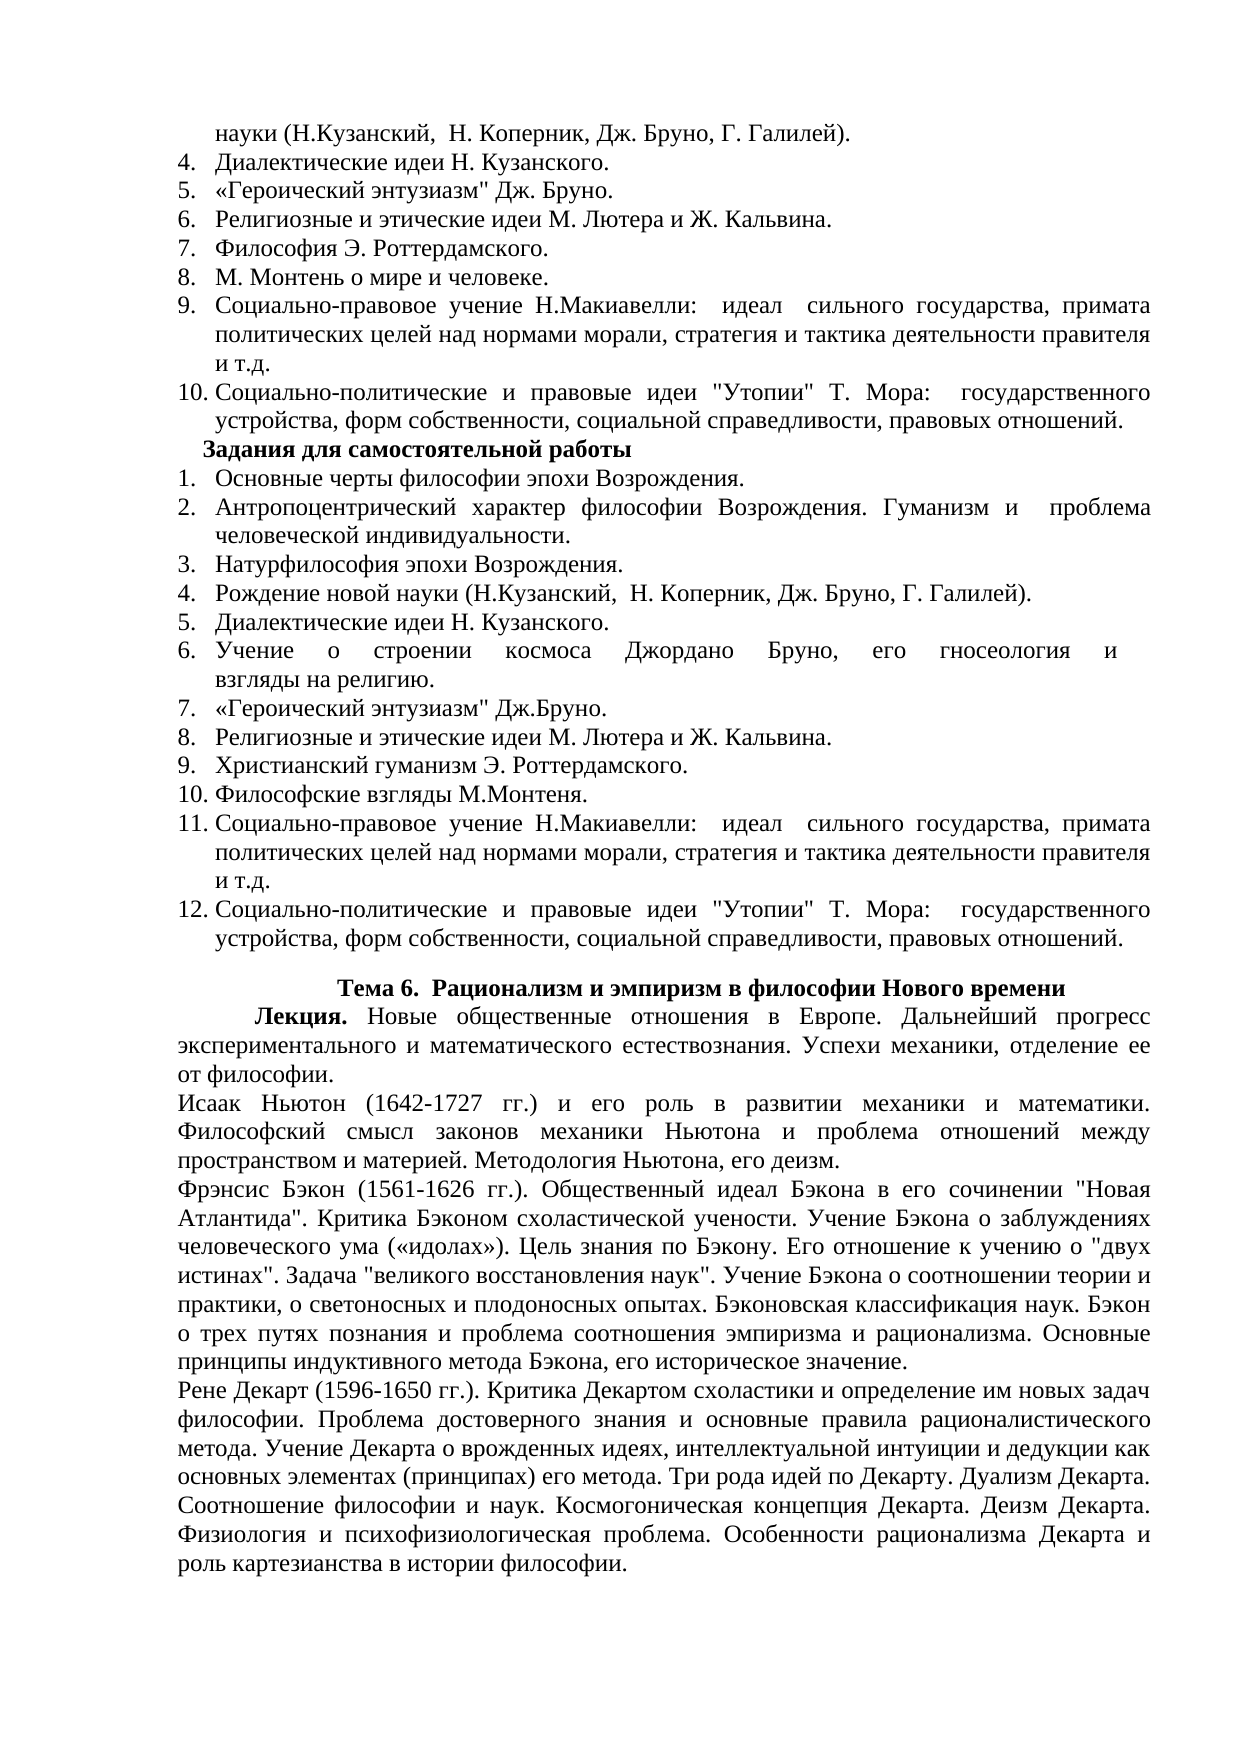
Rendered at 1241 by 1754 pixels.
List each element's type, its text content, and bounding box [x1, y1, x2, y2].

list Учение о строении космоса Джордано Бруно, его гносеология и взгляды на религию. [177, 636, 1152, 693]
list М. Монтень о мире и человеке. [177, 262, 1152, 291]
text Лекция. Новые общественные отношения в Европе. Дальнейший прогресс экспериментального и математического естествознания. Успехи механики, отделение ее от философии. [177, 1001, 1152, 1088]
list Антропоцентрический характер философии Возрождения. Гуманизм и проблема человеческой индивидуальности. [177, 492, 1152, 549]
list Задания для самостоятельной работы [177, 434, 1152, 463]
text Рене Декарт (1596-1650 гг.). Критика Декартом схоластики и определение им новых задач философии. Проблема достоверного знания и основные правила рационалистического метода. Учение Декарта о врожденных идеях, интеллектуальной интуиции и дедукции как основных элементах (принципах) его метода. Три рода идей по Декарту. Дуализм Декарта. Соотношение философии и наук. Космогоническая концепция Декарта. Деизм Декарта. Физиология и психофизиологическая проблема. Особенности рационализма Декарта и роль картезианства в истории философии. [177, 1375, 1152, 1576]
list Религиозные и этические идеи М. Лютера и Ж. Кальвина. [177, 204, 1152, 233]
list Социально-политические и правовые идеи "Утопии" Т. Мора: государственного устройства, форм собственности, социальной справедливости, правовых отношений. [177, 377, 1152, 434]
list Диалектические идеи Н. Кузанского. [177, 147, 1152, 176]
list Христианский гуманизм Э. Роттердамского. [177, 751, 1152, 779]
list Рождение новой науки (Н.Кузанский, Н. Коперник, Дж. Бруно, Г. Галилей). [177, 578, 1152, 607]
list Религиозные и этические идеи М. Лютера и Ж. Кальвина. [177, 722, 1152, 751]
text Фрэнсис Бэкон (1561-1626 гг.). Общественный идеал Бэкона в его сочинении "Новая Атлантида". Критика Бэконом схоластической учености. Учение Бэкона о заблуждениях человеческого ума («идолах»). Цель знания по Бэкону. Его отношение к учению о "двух истинах". Задача "великого восстановления наук". Учение Бэкона о соотношении теории и практики, о светоносных и плодоносных опытах. Бэконовская классификация наук. Бэкон о трех путях познания и проблема соотношения эмпиризма и рационализма. Основные принципы индуктивного метода Бэкона, его историческое значение. [177, 1174, 1152, 1375]
list Социально-правовое учение Н.Макиавелли: идеал сильного государства, примата политических целей над нормами морали, стратегия и тактика деятельности правителя и т.д. [177, 291, 1152, 377]
list Диалектические идеи Н. Кузанского. [177, 607, 1152, 636]
list «Героический энтузиазм" Дж.Бруно. [177, 693, 1152, 722]
list Философия Э. Роттердамского. [177, 233, 1152, 262]
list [177, 118, 1152, 147]
list Социально-правовое учение Н.Макиавелли: идеал сильного государства, примата политических целей над нормами морали, стратегия и тактика деятельности правителя и т.д. [177, 808, 1152, 894]
text Тема 6. Рационализм и эмпиризм в философии Нового времени [177, 973, 1152, 1001]
text Исаак Ньютон (1642-1727 гг.) и его роль в развитии механики и математики. Философский смысл законов механики Ньютона и проблема отношений между пространством и материей. Методология Ньютона, его деизм. [177, 1088, 1152, 1174]
list Философские взгляды М.Монтеня. [177, 779, 1152, 808]
list Социально-политические и правовые идеи "Утопии" Т. Мора: государственного устройства, форм собственности, социальной справедливости, правовых отношений. [177, 894, 1152, 952]
list Основные черты философии эпохи Возрождения. [177, 463, 1152, 492]
list «Героический энтузиазм" Дж. Бруно. [177, 176, 1152, 204]
list Натурфилософия эпохи Возрождения. [177, 549, 1152, 578]
